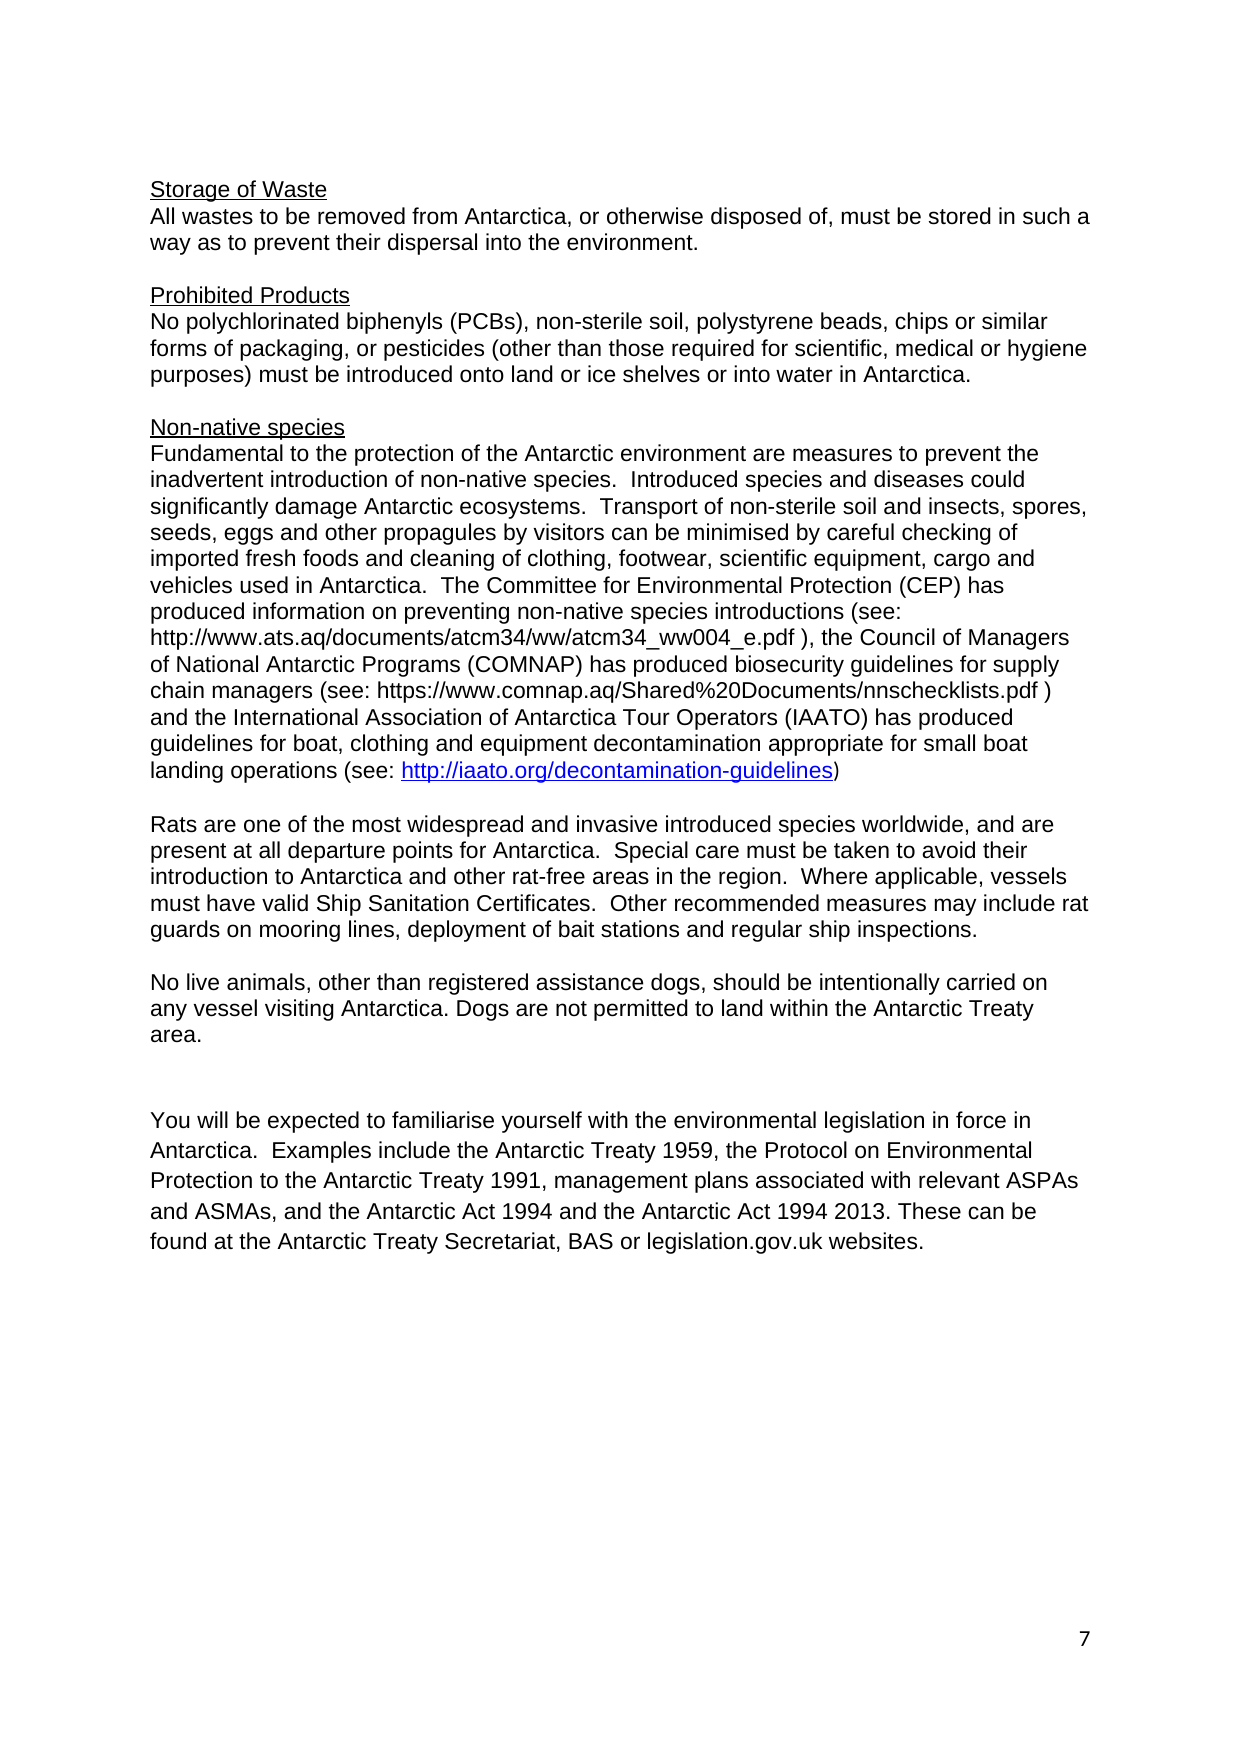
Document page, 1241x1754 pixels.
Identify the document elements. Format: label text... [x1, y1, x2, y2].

text No polychlorinated biphenyls (PCBs), non-sterile soil, polystyrene beads, chips or similar forms of packaging, or pesticides (other than those required for scientific, medical or hygiene purposes) must be introduced onto land or ice shelves or into water in Antarctica. [150, 308, 1090, 387]
text You will be expected to familiarise yourself with the environmental legislation in force in Antarctica. Examples include the Antarctic Treaty 1959, the Protocol on Environmental Protection to the Antarctic Treaty 1991, management plans associated with relevant ASPAs and ASMAs, and the Antarctic Act 1994 and the Antarctic Act 1994 2013. These can be found at the Antarctic Treaty Secretariat, BAS or legislation.gov.uk websites. [150, 1107, 1090, 1254]
text Rats are one of the most widespread and invasive introduced species worldwide, and are present at all departure points for Antarctica. Special care must be taken to avoid their introduction to Antarctica and other rat-free areas in the region. Where applicable, vessels must have valid Ship Sanitation Certificates. Other recommended measures may include rat guards on mooring lines, deployment of bait stations and regular ship inspections. [150, 811, 1090, 942]
text Fundamental to the protection of the Antarctic environment are measures to prevent the inadvertent introduction of non-native species. Introduced species and diseases could significantly damage Antarctic ecosystems. Transport of non-sterile soil and insects, spores, seeds, eggs and other propagules by visitors can be minimised by careful checking of imported fresh foods and cleaning of clothing, footwear, scientific equipment, cargo and vehicles used in Antarctica. The Committee for Environmental Protection (CEP) has produced information on preventing non-native species introductions (see: http://www.ats.aq/documents/atcm34/ww/atcm34_ww004_e.pdf ), the Council of Managers of National Antarctic Programs (COMNAP) has produced biosecurity guidelines for supply chain managers (see: https://www.comnap.aq/Shared%20Documents/nnschecklists.pdf ) and the International Association of Antarctica Tour Operators (IAATO) has produced guidelines for boat, clothing and equipment decontamination appropriate for small boat landing operations (see: http://iaato.org/decontamination-guidelines) [150, 440, 1090, 784]
text No live animals, other than registered assistance dogs, should be intentionally carried on any vessel visiting Antarctica. Dogs are not permitted to land within the Antarctic Treaty area. [150, 969, 1090, 1048]
text Prohibited Products [150, 282, 1090, 308]
text Non-native species [150, 413, 1090, 440]
text All wastes to be removed from Antarctica, or otherwise disposed of, must be stored in such a way as to prevent their dispersal into the environment. [150, 203, 1090, 255]
text Storage of Waste [150, 176, 1090, 203]
